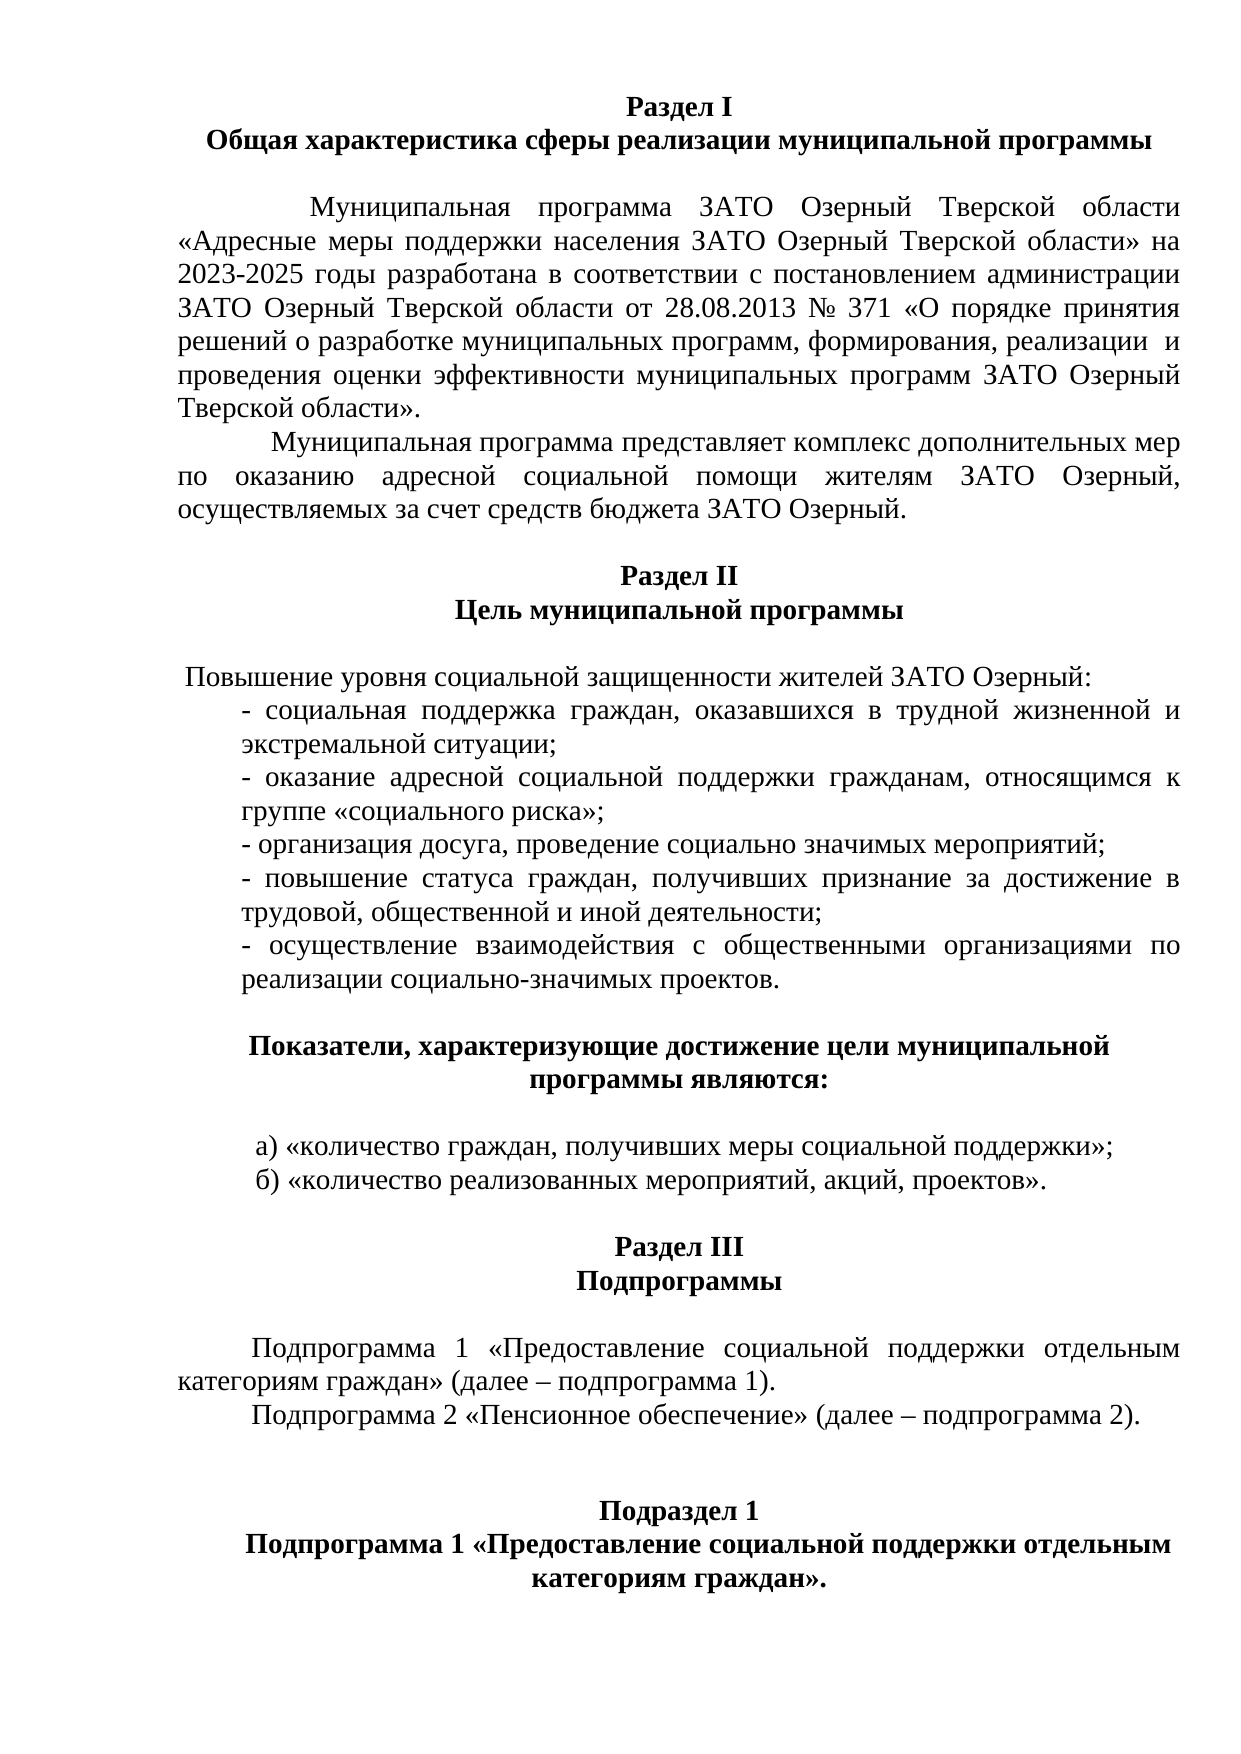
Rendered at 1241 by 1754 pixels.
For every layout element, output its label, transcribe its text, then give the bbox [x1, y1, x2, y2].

text - осуществление взаимодействия с общественными организациями по реализации социально-значимых проектов. [241, 927, 1181, 994]
text Подпрограмма 1 «Предоставление социальной поддержки отдельным категориям граждан». [177, 1526, 1181, 1593]
text Повышение уровня социальной защищенности жителей ЗАТО Озерный: [177, 659, 1181, 692]
text Общая характеристика сферы реализации муниципальной программы [177, 122, 1181, 156]
text б) «количество реализованных мероприятий, акций, проектов». [177, 1162, 1181, 1196]
text Подпрограмма 1 «Предоставление социальной поддержки отдельным категориям граждан» (далее – подпрограмма 1). [177, 1330, 1181, 1397]
text Подпрограммы [177, 1263, 1181, 1296]
text Раздел III [177, 1229, 1181, 1263]
text Муниципальная программа ЗАТО Озерный Тверской области «Адресные меры поддержки населения ЗАТО Озерный Тверской области» на 2023-2025 годы разработана в соответствии с постановлением администрации ЗАТО Озерный Тверской области от 28.08.2013 № 371 «О порядке принятия решений о разработке муниципальных программ, формирования, реализации и проведения оценки эффективности муниципальных программ ЗАТО Озерный Тверской области». [177, 189, 1181, 424]
text Показатели, характеризующие достижение цели муниципальной программы являются: [177, 1028, 1181, 1095]
text - оказание адресной социальной поддержки гражданам, относящимся к группе «социального риска»; [241, 759, 1181, 827]
text - повышение статуса граждан, получивших признание за достижение в трудовой, общественной и иной деятельности; [241, 860, 1181, 927]
text Подраздел 1 [177, 1493, 1181, 1526]
text Раздел I [177, 89, 1181, 122]
text - социальная поддержка граждан, оказавшихся в трудной жизненной и экстремальной ситуации; [241, 692, 1181, 759]
text Раздел II [177, 558, 1181, 592]
text Цель муниципальной программы [177, 592, 1181, 625]
text - организация досуга, проведение социально значимых мероприятий; [241, 827, 1181, 860]
text Подпрограмма 2 «Пенсионное обеспечение» (далее – подпрограмма 2). [177, 1397, 1181, 1430]
text Муниципальная программа представляет комплекс дополнительных мер по оказанию адресной социальной помощи жителям ЗАТО Озерный, осуществляемых за счет средств бюджета ЗАТО Озерный. [177, 424, 1181, 525]
text а) «количество граждан, получивших меры социальной поддержки»; [177, 1128, 1181, 1162]
